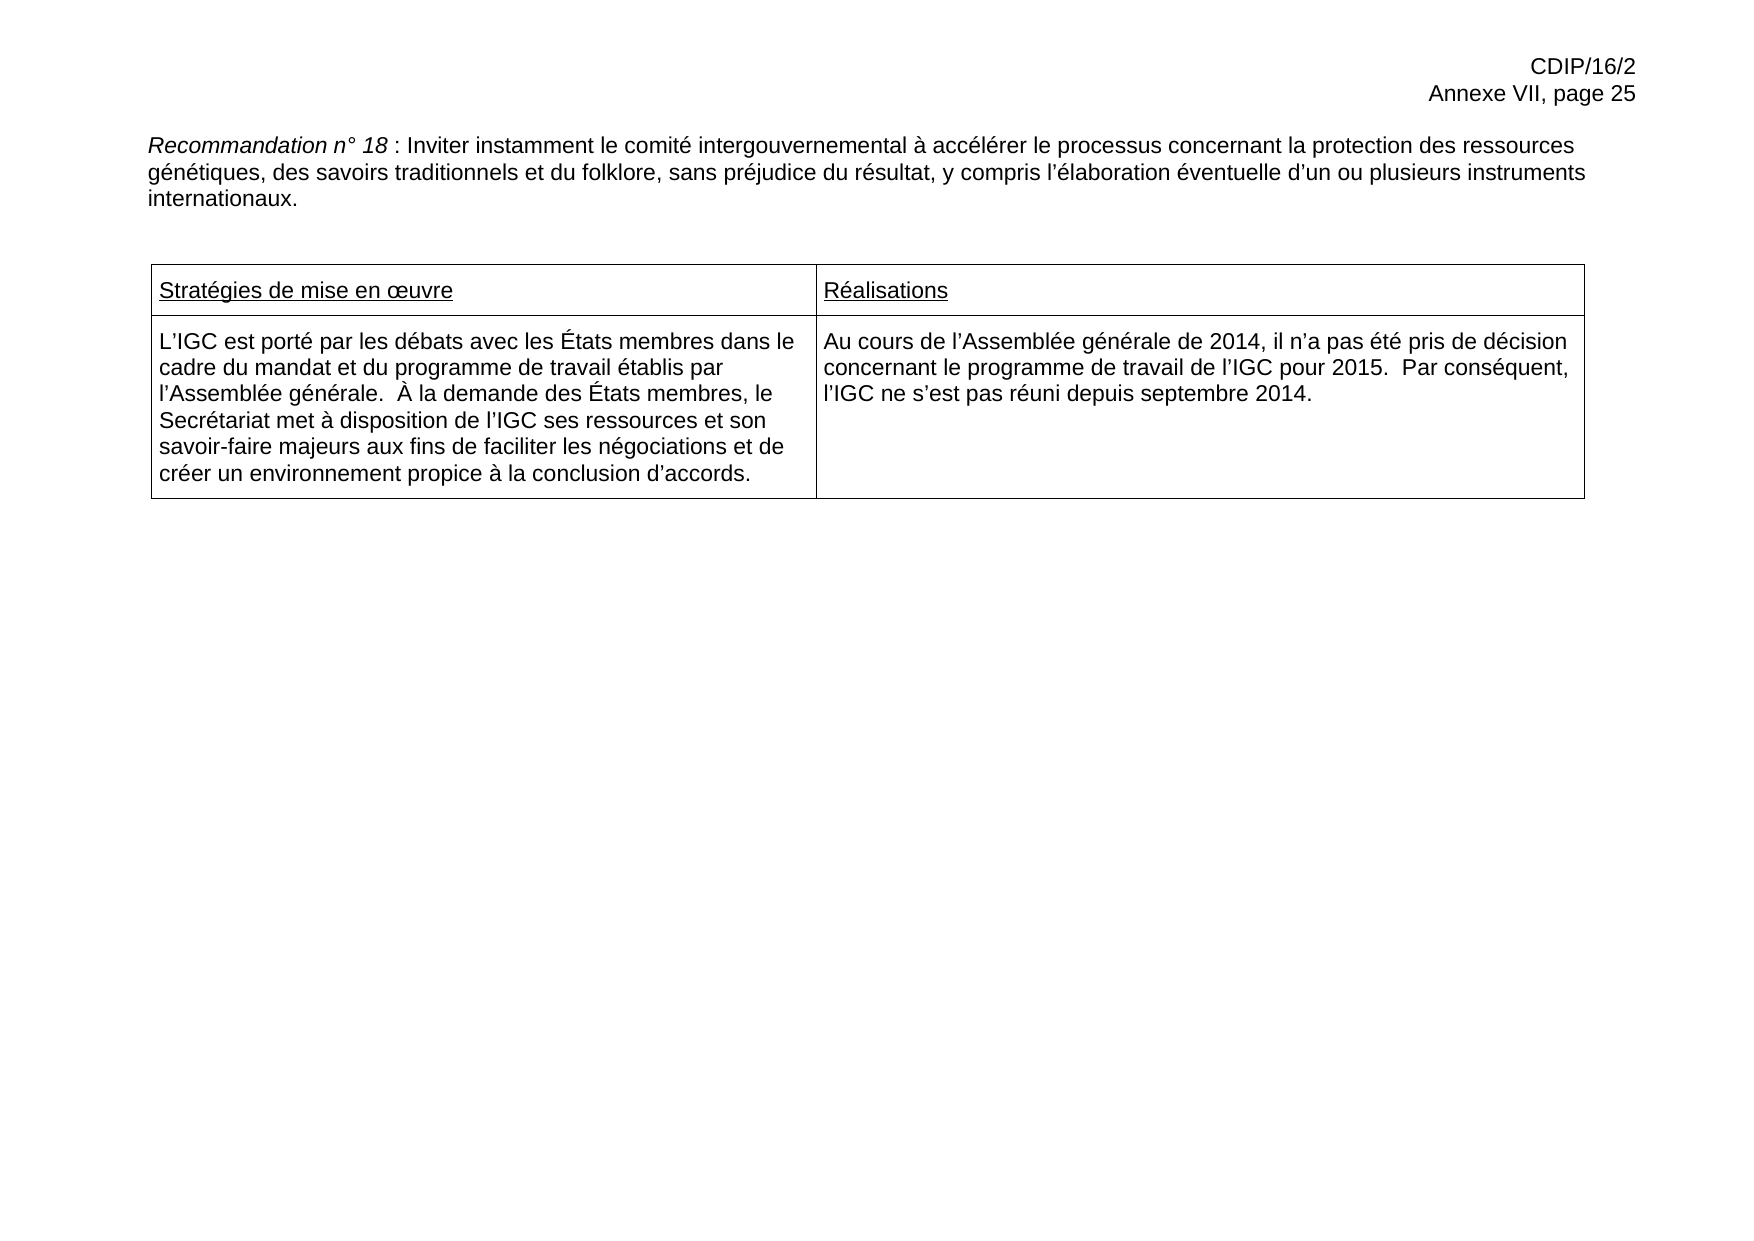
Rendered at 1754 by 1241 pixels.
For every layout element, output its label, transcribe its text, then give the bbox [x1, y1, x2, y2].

table_cell Au cours de l’Assemblée générale de 2014, il n’a pas été pris de décision concernant le programme de travail de l’IGC pour 2015. Par conséquent, l’IGC ne s’est pas réuni depuis septembre 2014. [817, 316, 1584, 498]
table_header Réalisations [817, 265, 1584, 315]
table_cell L’IGC est porté par les débats avec les États membres dans le cadre du mandat et du programme de travail établis par l’Assemblée générale. À la demande des États membres, le Secrétariat met à disposition de l’IGC ses ressources et son savoir-faire majeurs aux fins de faciliter les négociations et de créer un environnement propice à la conclusion d’accords. [152, 316, 816, 498]
text Recommandation n° 18 : Inviter instamment le comité intergouvernemental à accélérer le processus concernant la protection des ressources génétiques, des savoirs traditionnels et du folklore, sans préjudice du résultat, y compris l’élaboration éventuelle d’un ou plusieurs instruments internationaux. [148, 132, 1636, 211]
table_header Stratégies de mise en œuvre [152, 265, 816, 315]
